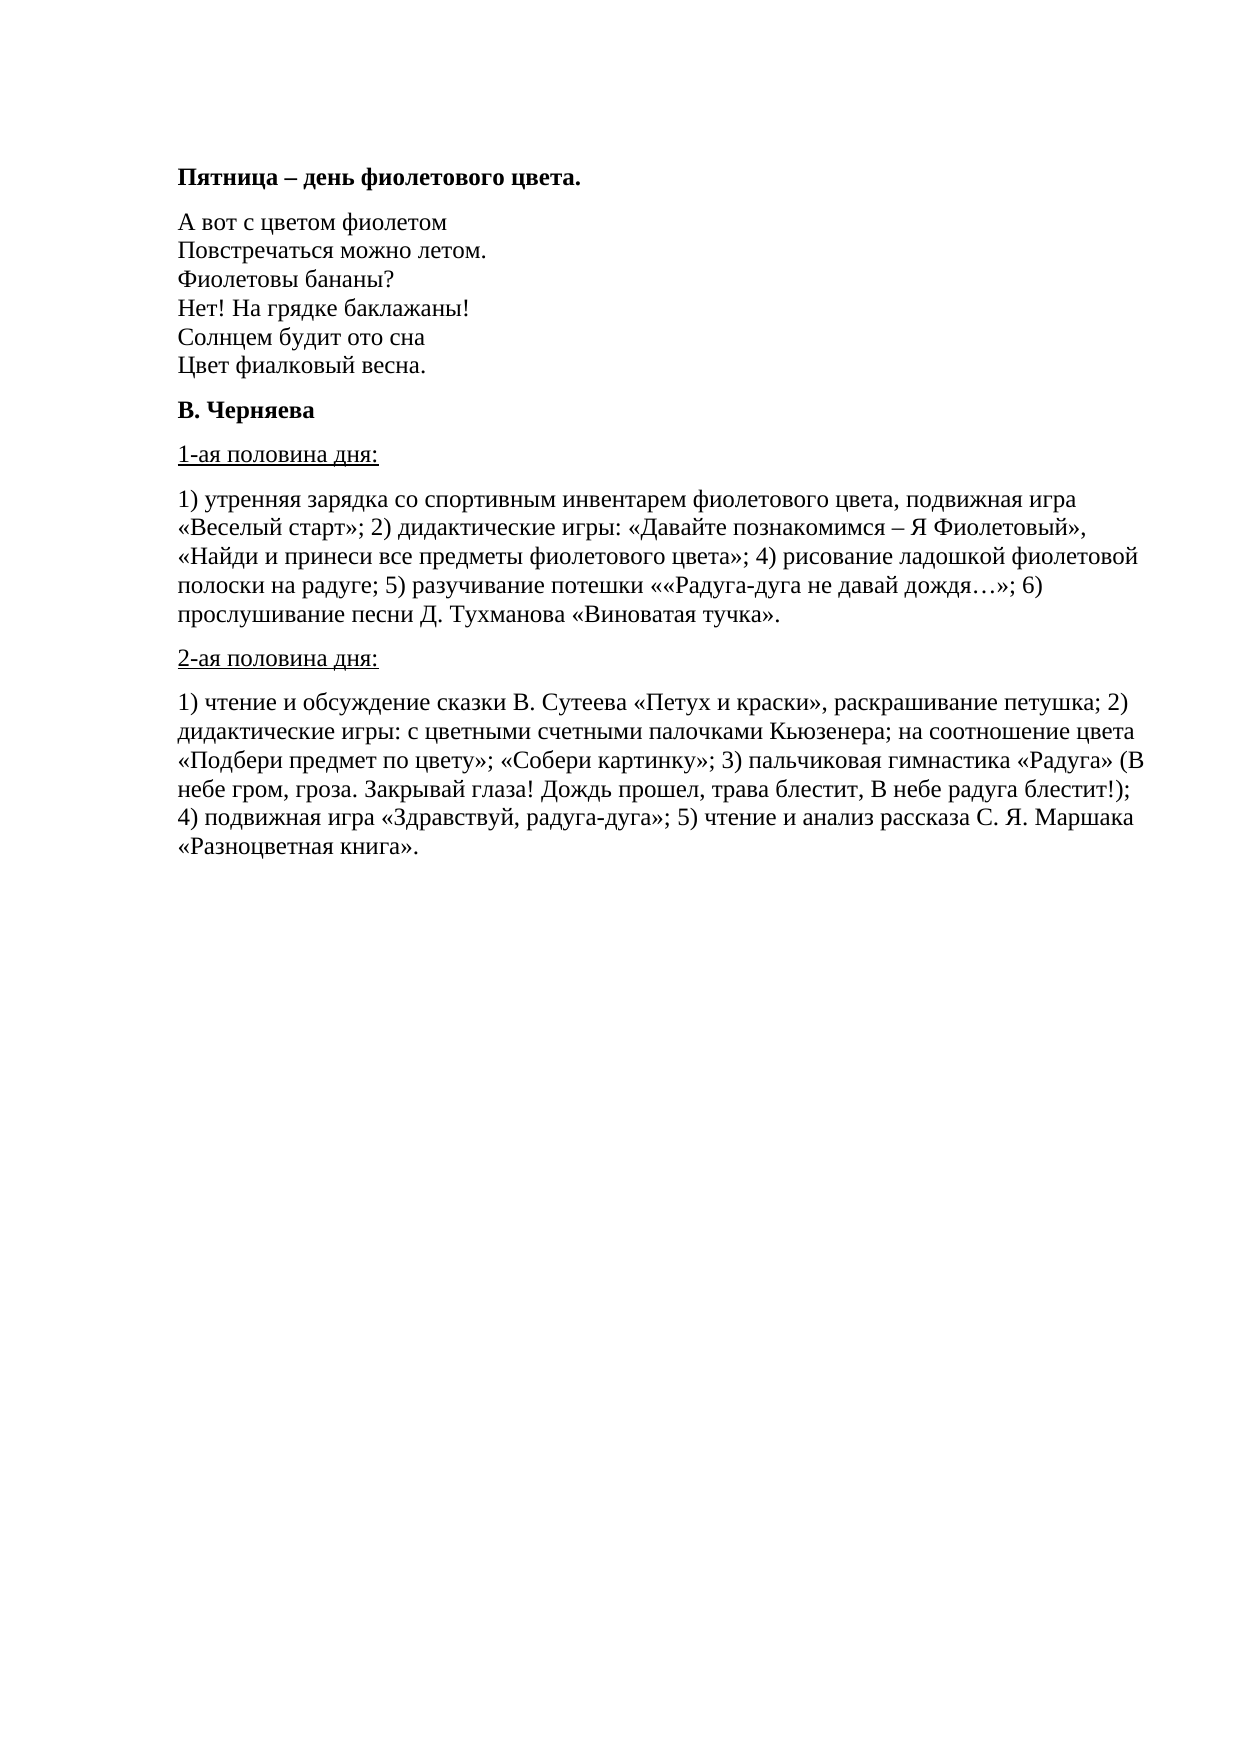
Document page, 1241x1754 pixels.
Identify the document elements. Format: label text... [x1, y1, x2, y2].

text 1-ая половина дня: [177, 439, 1152, 468]
text 1) утренняя зарядка со спортивным инвентарем фиолетового цвета, подвижная игра «Веселый старт»; 2) дидактические игры: «Давайте познакомимся – Я Фиолетовый», «Найди и принеси все предметы фиолетового цвета»; 4) рисование ладошкой фиолетовой полоски на радуге; 5) разучивание потешки ««Радуга-дуга не давай дождя…»; 6) прослушивание песни Д. Тухманова «Виноватая тучка». [177, 484, 1152, 627]
text Пятница – день фиолетового цвета. [177, 162, 1152, 191]
text 1) чтение и обсуждение сказки В. Сутеева «Петух и краски», раскрашивание петушка; 2) дидактические игры: с цветными счетными палочками Кьюзенера; на соотношение цвета «Подбери предмет по цвету»; «Собери картинку»; 3) пальчиковая гимнастика «Радуга» (В небе гром, гроза. Закрывай глаза! Дождь прошел, трава блестит, В небе радуга блестит!); 4) подвижная игра «Здравствуй, радуга-дуга»; 5) чтение и анализ рассказа С. Я. Маршака «Разноцветная книга». [177, 687, 1152, 860]
text 2-ая половина дня: [177, 643, 1152, 672]
text В. Черняева [177, 395, 1152, 424]
text А вот с цветом фиолетом Повстречаться можно летом. Фиолетовы бананы? Нет! На грядке баклажаны! Солнцем будит ото сна Цвет фиалковый весна. [177, 207, 1152, 379]
